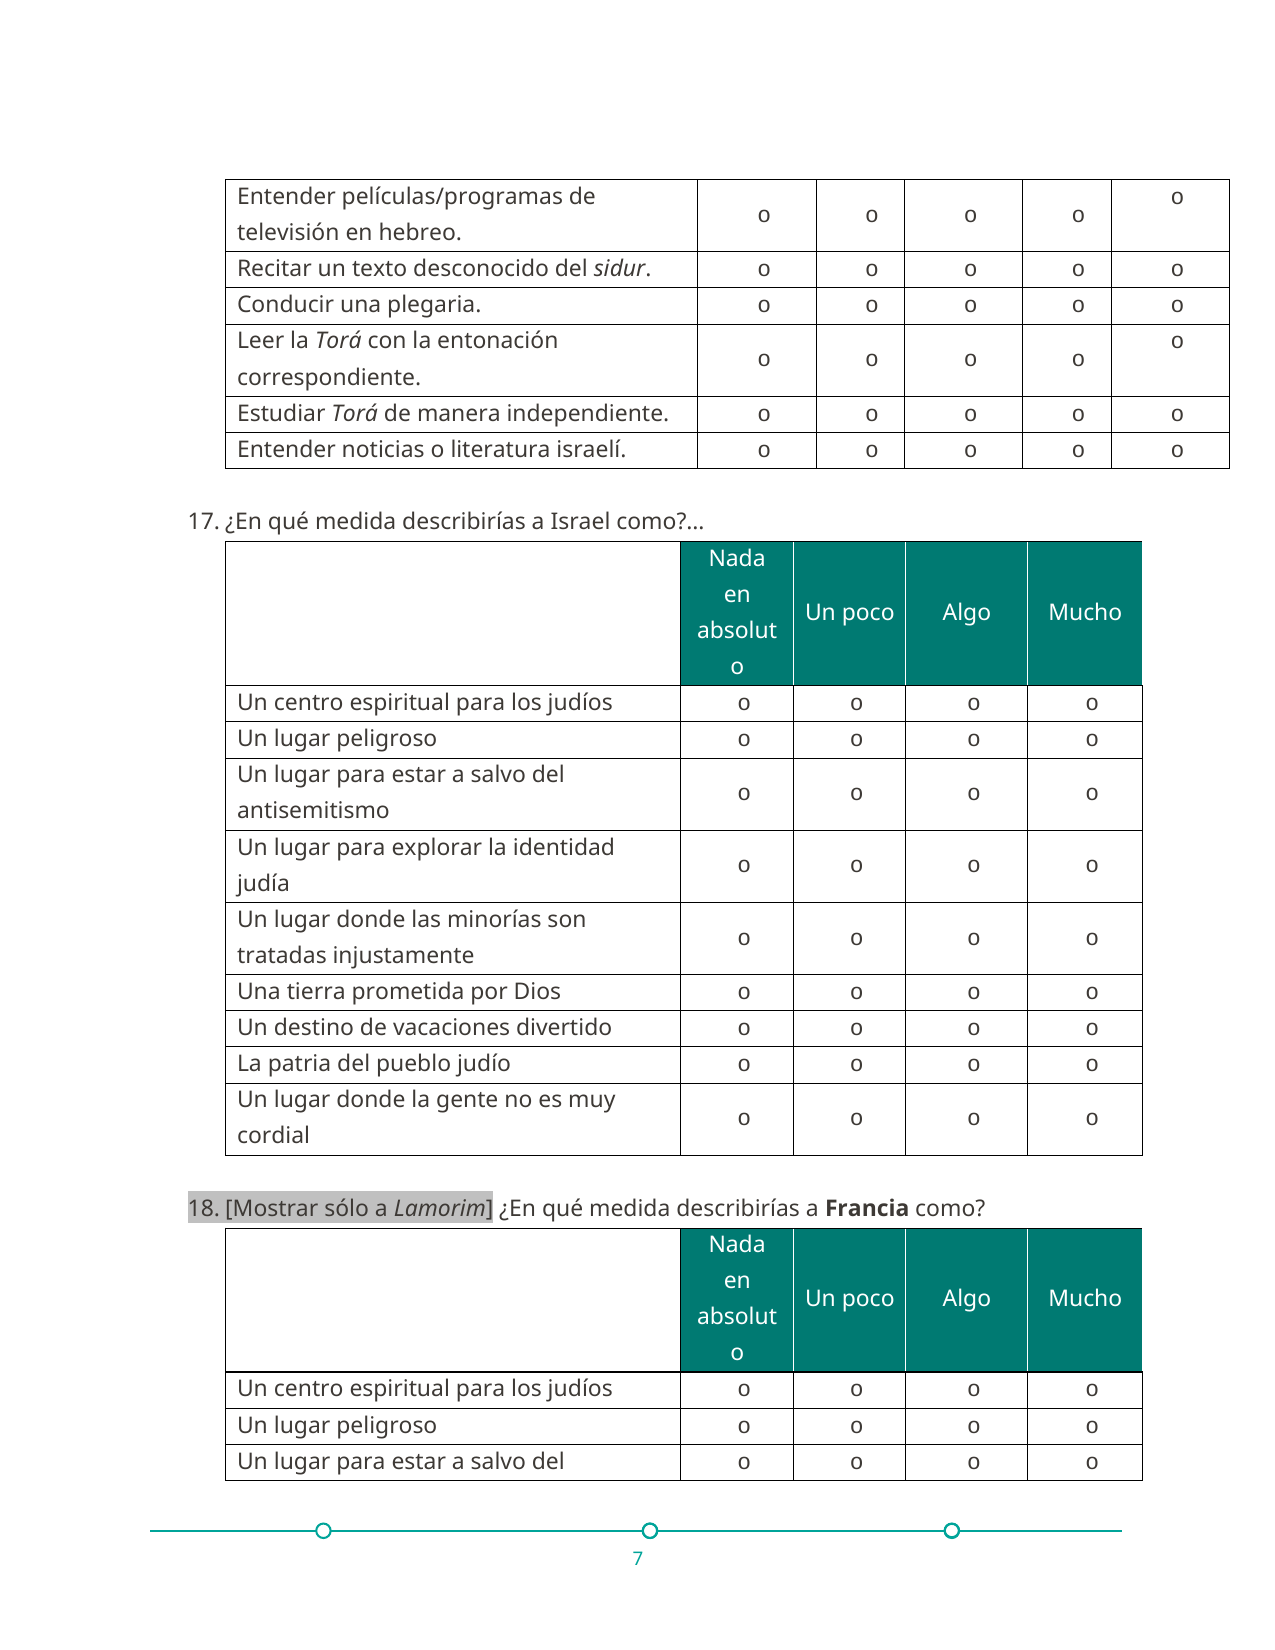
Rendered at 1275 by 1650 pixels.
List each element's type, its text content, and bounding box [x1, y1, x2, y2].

table_cell [1112, 325, 1229, 396]
table_cell [1023, 397, 1111, 432]
table_cell [698, 325, 816, 396]
table_cell [1028, 1409, 1142, 1444]
table_cell [794, 1445, 905, 1480]
table_cell [906, 722, 1027, 757]
table_cell Un lugar peligroso [226, 722, 680, 757]
table_cell [817, 433, 904, 468]
table_cell [681, 903, 793, 974]
table_header Nada en absoluto [681, 1229, 793, 1371]
table_cell [681, 975, 793, 1010]
table_cell Un centro espiritual para los judíos [226, 1373, 680, 1408]
table_cell [794, 1409, 905, 1444]
table_cell [906, 1047, 1027, 1082]
table_cell [681, 1445, 793, 1480]
table_cell [794, 1373, 905, 1408]
table_cell [905, 180, 1022, 251]
table_cell [681, 1047, 793, 1082]
table_cell Leer la Torá con la entonación correspondiente. [226, 325, 697, 396]
table_header Mucho [1028, 542, 1142, 685]
table_cell La patria del pueblo judío [226, 1047, 680, 1082]
table_header Algo [906, 542, 1027, 685]
table_cell [794, 831, 905, 902]
table_cell [1028, 1047, 1142, 1082]
table_cell [794, 903, 905, 974]
table_cell [681, 1409, 793, 1444]
table_cell [817, 397, 904, 432]
table_cell [1023, 180, 1111, 251]
table_cell [905, 288, 1022, 323]
table_cell [1112, 180, 1229, 251]
table_cell [698, 397, 816, 432]
table_cell [681, 1011, 793, 1046]
table_cell [1112, 433, 1229, 468]
table_cell [1028, 975, 1142, 1010]
table_cell Un lugar para estar a salvo del antisemitismo [226, 759, 680, 829]
table_cell [1028, 1011, 1142, 1046]
table_cell [681, 759, 793, 829]
table_cell [794, 975, 905, 1010]
table_cell [905, 252, 1022, 287]
table_cell [1112, 397, 1229, 432]
table_cell Un lugar donde la gente no es muy cordial [226, 1084, 680, 1154]
table_cell [681, 1373, 793, 1408]
table_cell [698, 180, 816, 251]
table_cell Entender noticias o literatura israelí. [226, 433, 697, 468]
list [Mostrar sólo a Lamorim] ¿En qué medida describirías a Francia como? [493, 1191, 1125, 1223]
table_cell [794, 759, 905, 829]
table_cell [681, 1084, 793, 1154]
table_cell [698, 433, 816, 468]
table_cell [906, 903, 1027, 974]
table_header Nada en absoluto [681, 542, 793, 685]
table_cell [794, 722, 905, 757]
table_cell [905, 433, 1022, 468]
table_header Un poco [794, 542, 905, 685]
table_cell [906, 1445, 1027, 1480]
table_cell Recitar un texto desconocido del sidur. [226, 252, 697, 287]
table_header Mucho [1028, 1229, 1142, 1371]
table_cell [681, 722, 793, 757]
table_header Un poco [794, 1229, 905, 1371]
table_cell [1028, 1445, 1142, 1480]
table_cell [817, 288, 904, 323]
table_cell [1028, 831, 1142, 902]
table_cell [226, 1445, 680, 1480]
table_cell [698, 252, 816, 287]
table_cell [681, 686, 793, 721]
table_cell [817, 252, 904, 287]
table_cell [681, 831, 793, 902]
table_cell [905, 397, 1022, 432]
table_cell [794, 1011, 905, 1046]
table_cell Un destino de vacaciones divertido [226, 1011, 680, 1046]
table_cell [906, 975, 1027, 1010]
table_cell [1023, 252, 1111, 287]
table_header [226, 542, 680, 685]
table_cell [1028, 1373, 1142, 1408]
table_cell Una tierra prometida por Dios [226, 975, 680, 1010]
table_cell [1023, 288, 1111, 323]
table_cell [906, 1084, 1027, 1154]
table_cell [1023, 325, 1111, 396]
table_cell Un lugar para explorar la identidad judía [226, 831, 680, 902]
table_cell [906, 1373, 1027, 1408]
table_cell Conducir una plegaria. [226, 288, 697, 323]
table_cell Un centro espiritual para los judíos [226, 686, 680, 721]
table_cell [817, 180, 904, 251]
table_cell [906, 1409, 1027, 1444]
table_cell [1112, 288, 1229, 323]
table_cell [794, 686, 905, 721]
table_cell Un lugar peligroso [226, 1409, 680, 1444]
table_cell [817, 325, 904, 396]
list ¿En qué medida describirías a Israel como?… [187, 505, 1125, 536]
table_cell [905, 325, 1022, 396]
table_cell [1028, 686, 1142, 721]
table_cell [794, 1084, 905, 1154]
table_cell [906, 831, 1027, 902]
table_cell [906, 686, 1027, 721]
table_cell Entender películas/programas de televisión en hebreo. [226, 180, 697, 251]
table_cell Un lugar donde las minorías son tratadas injustamente [226, 903, 680, 974]
table_cell [698, 288, 816, 323]
table_cell [1028, 722, 1142, 757]
table_header [226, 1229, 680, 1371]
table_cell [794, 1047, 905, 1082]
table_cell [1028, 759, 1142, 829]
table_cell [906, 759, 1027, 829]
table_cell [1023, 433, 1111, 468]
table_header Algo [906, 1229, 1027, 1371]
table_cell [1112, 252, 1229, 287]
table_cell Estudiar Torá de manera independiente. [226, 397, 697, 432]
table_cell [1028, 1084, 1142, 1154]
table_cell [906, 1011, 1027, 1046]
table_cell [1028, 903, 1142, 974]
